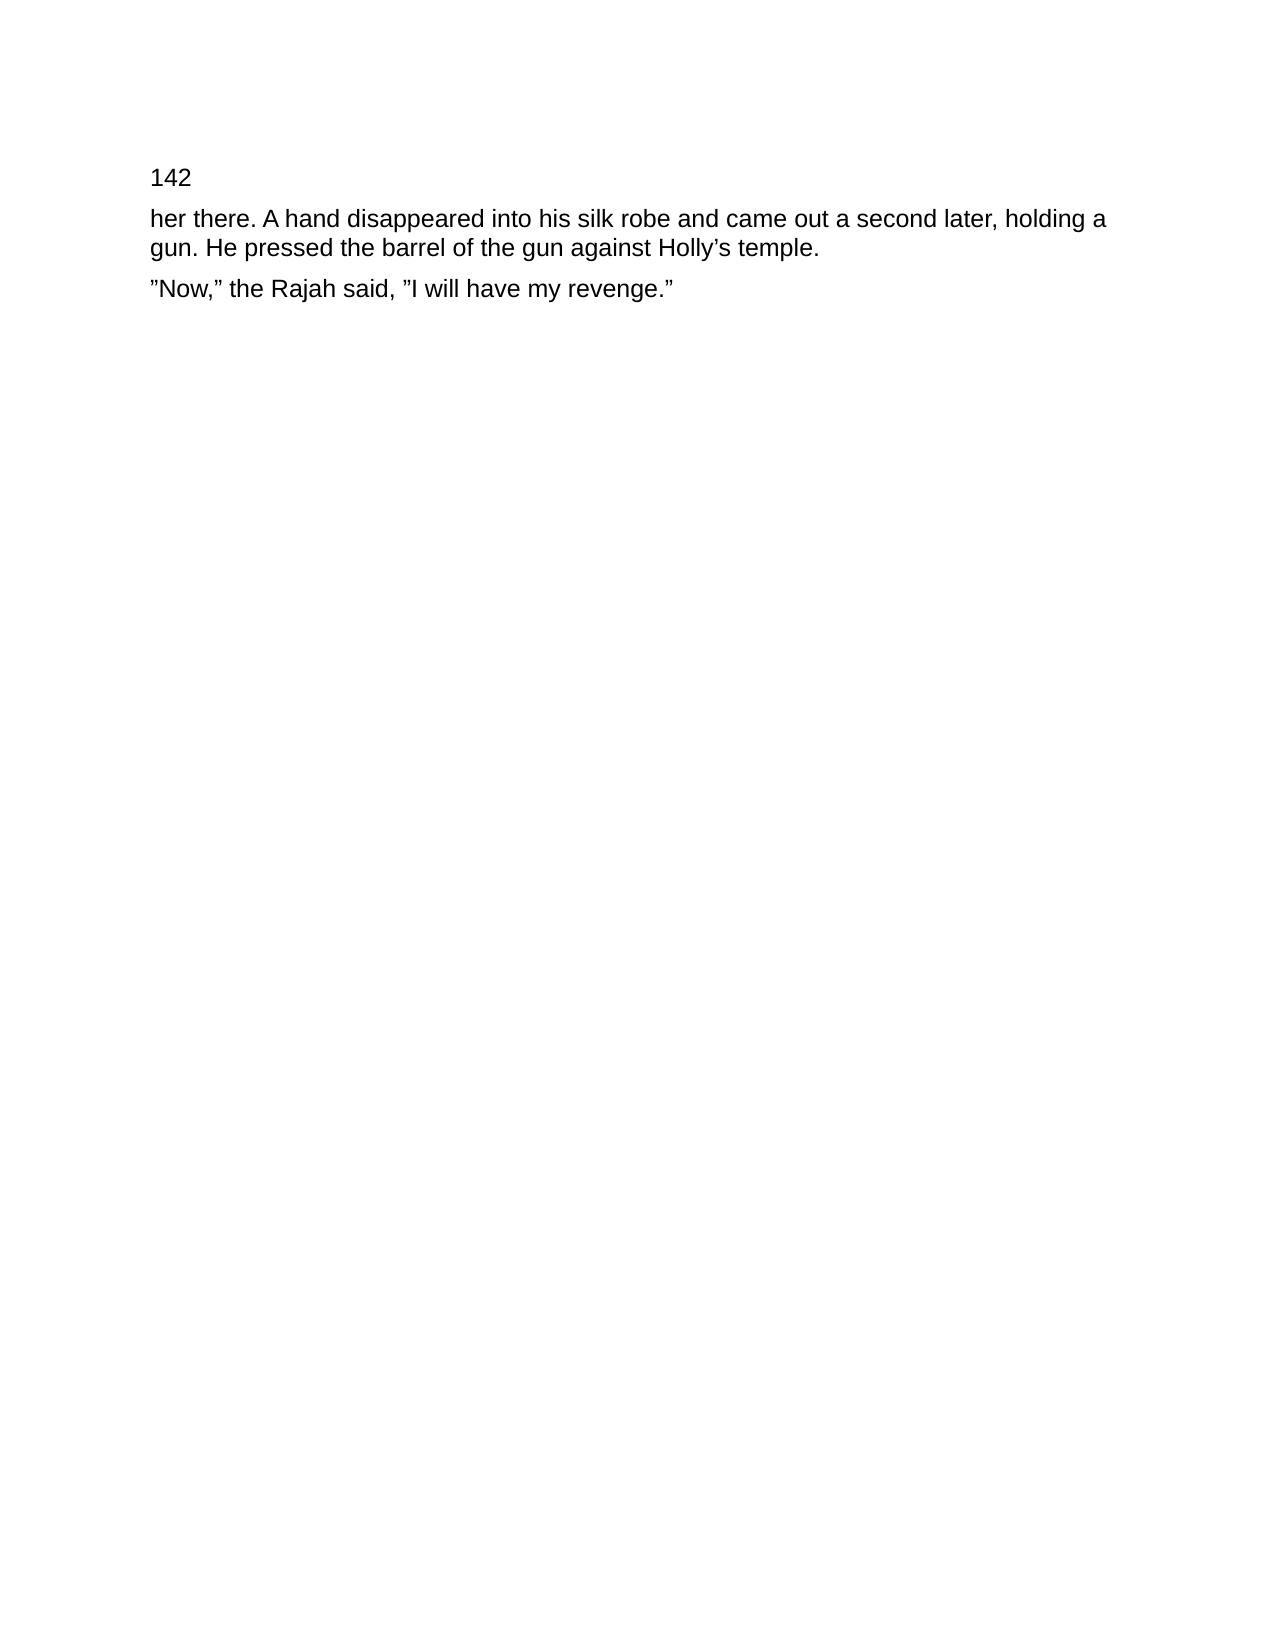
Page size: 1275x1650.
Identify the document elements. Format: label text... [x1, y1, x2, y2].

text ”Now,” the Rajah said, ”I will have my revenge.” [150, 274, 1125, 302]
text 142 [150, 162, 1125, 191]
text her there. A hand disappeared into his silk robe and came out a second later, holding a gun. He pressed the barrel of the gun against Holly’s temple. [150, 204, 1125, 261]
